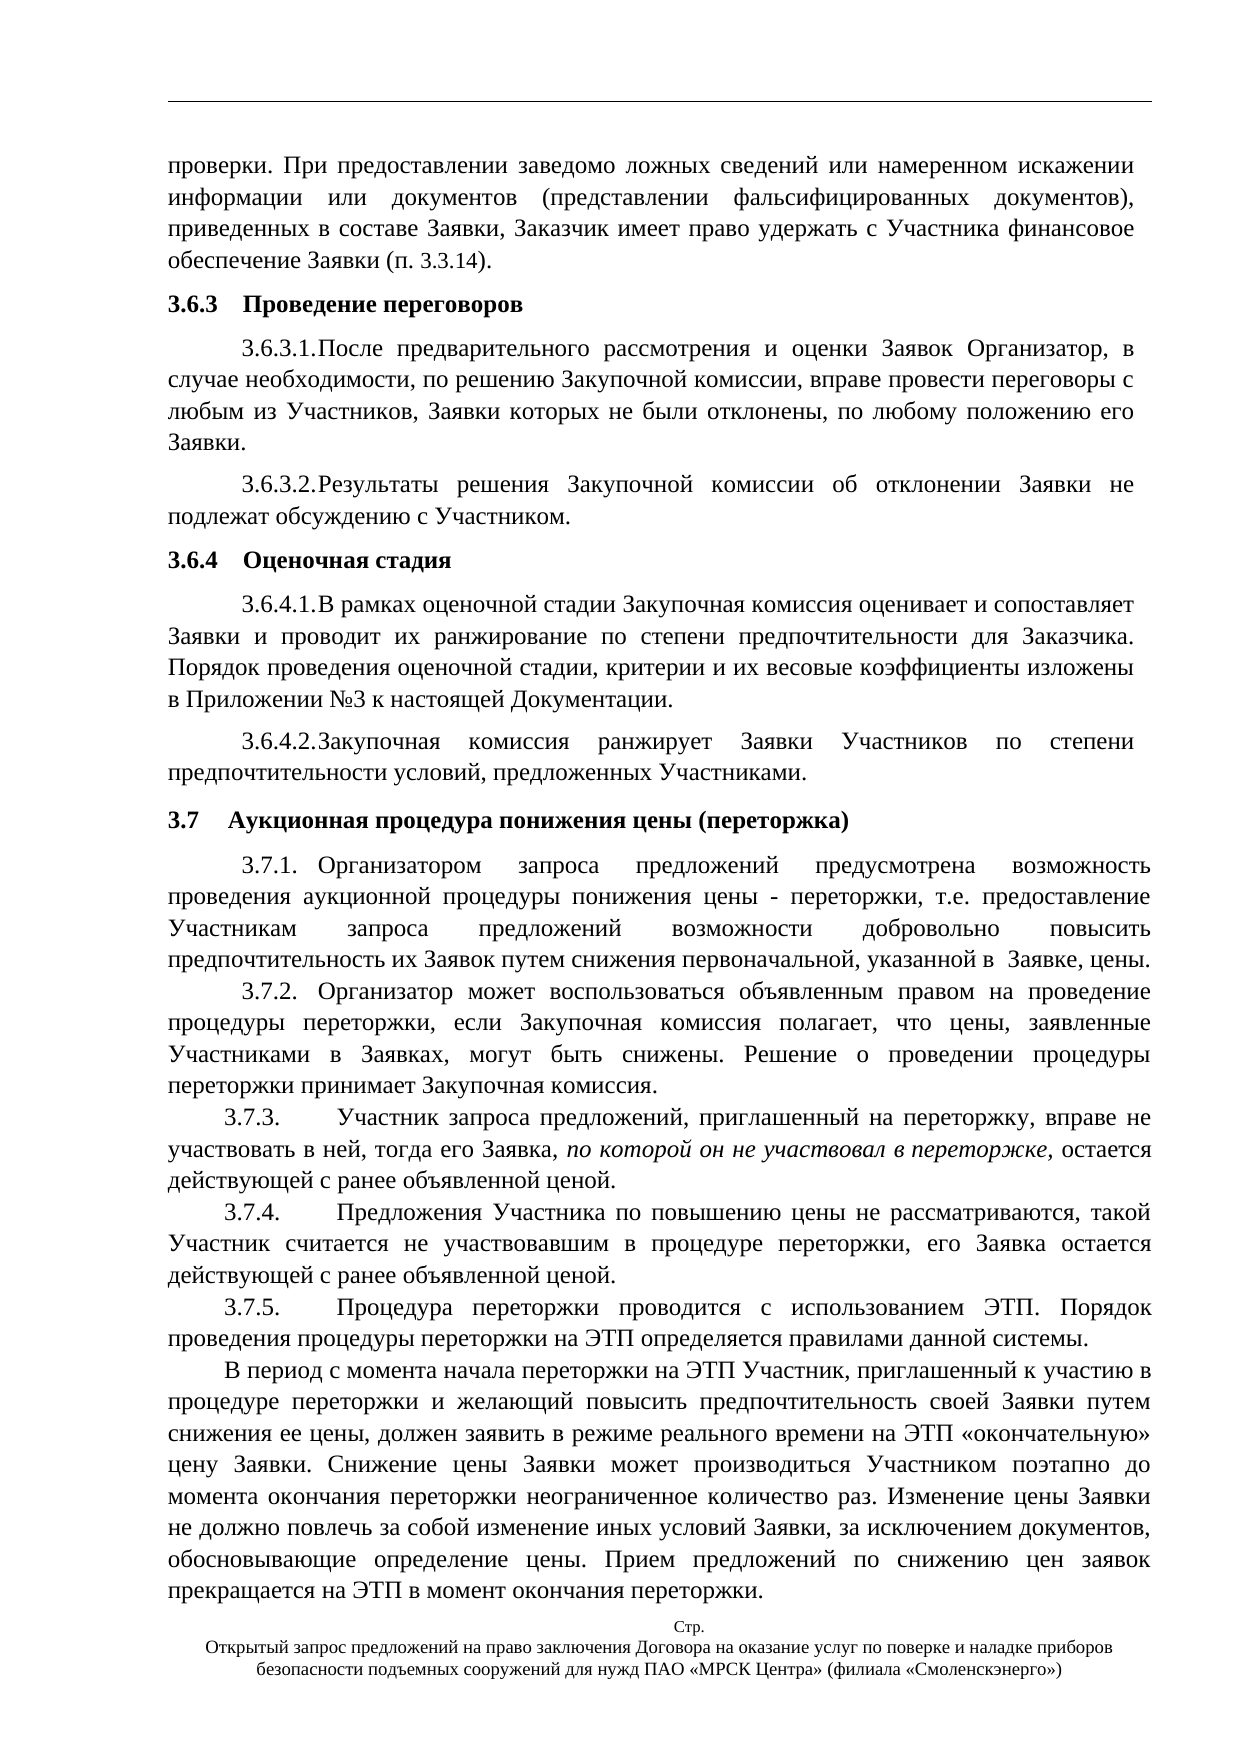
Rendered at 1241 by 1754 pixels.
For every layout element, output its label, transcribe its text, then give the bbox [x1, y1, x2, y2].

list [168, 150, 1135, 273]
list После предварительного рассмотрения и оценки Заявок Организатор, в случае необходимости, по решению Закупочной комиссии, вправе провести переговоры с любым из Участников, Заявки которых не были отклонены, по любому положению его Заявки. [168, 333, 1135, 456]
list Закупочная комиссия ранжирует Заявки Участников по степени предпочтительности условий, предложенных Участниками. [168, 726, 1135, 786]
subtitle Аукционная процедура понижения цены (переторжка) [168, 806, 1152, 834]
list Организатором запроса предложений предусмотрена возможность проведения аукционной процедуры понижения цены - переторжки, т.е. предоставление Участникам запроса предложений возможности добровольно повысить предпочтительность их Заявок путем снижения первоначальной, указанной в Заявке, цены. [168, 850, 1152, 973]
list Участник запроса предложений, приглашенный на переторжку, вправе не участвовать в ней, тогда его Заявка, по которой он не участвовал в переторжке, остается действующей с ранее объявленной ценой. [168, 1102, 1152, 1194]
list Предложения Участника по повышению цены не рассматриваются, такой Участник считается не участвовавшим в процедуре переторжки, его Заявка остается действующей с ранее объявленной ценой. [168, 1197, 1152, 1289]
subtitle Проведение переговоров [168, 289, 1152, 317]
list Результаты решения Закупочной комиссии об отклонении Заявки не подлежат обсуждению с Участником. [168, 469, 1135, 530]
text В период с момента начала переторжки на ЭТП Участник, приглашенный к участию в процедуре переторжки и желающий повысить предпочтительность своей Заявки путем снижения ее цены, должен заявить в режиме реального времени на ЭТП «окончательную» цену Заявки. Снижение цены Заявки может производиться Участником поэтапно до момента окончания переторжки неограниченное количество раз. Изменение цены Заявки не должно повлечь за собой изменение иных условий Заявки, за исключением документов, обосновывающие определение цены. Прием предложений по снижению цен заявок прекращается на ЭТП в момент окончания переторжки. [168, 1355, 1152, 1604]
list Процедура переторжки проводится с использованием ЭТП. Порядок проведения процедуры переторжки на ЭТП определяется правилами данной системы. [168, 1292, 1152, 1352]
list В рамках оценочной стадии Закупочная комиссия оценивает и сопоставляет Заявки и проводит их ранжирование по степени предпочтительности для Заказчика. Порядок проведения оценочной стадии, критерии и их весовые коэффициенты изложены в Приложении №3 к настоящей Документации. [168, 589, 1135, 713]
list Организатор может воспользоваться объявленным правом на проведение процедуры переторжки, если Закупочная комиссия полагает, что цены, заявленные Участниками в Заявках, могут быть снижены. Решение о проведении процедуры переторжки принимает Закупочная комиссия. [168, 976, 1152, 1099]
subtitle Оценочная стадия [168, 545, 1152, 574]
